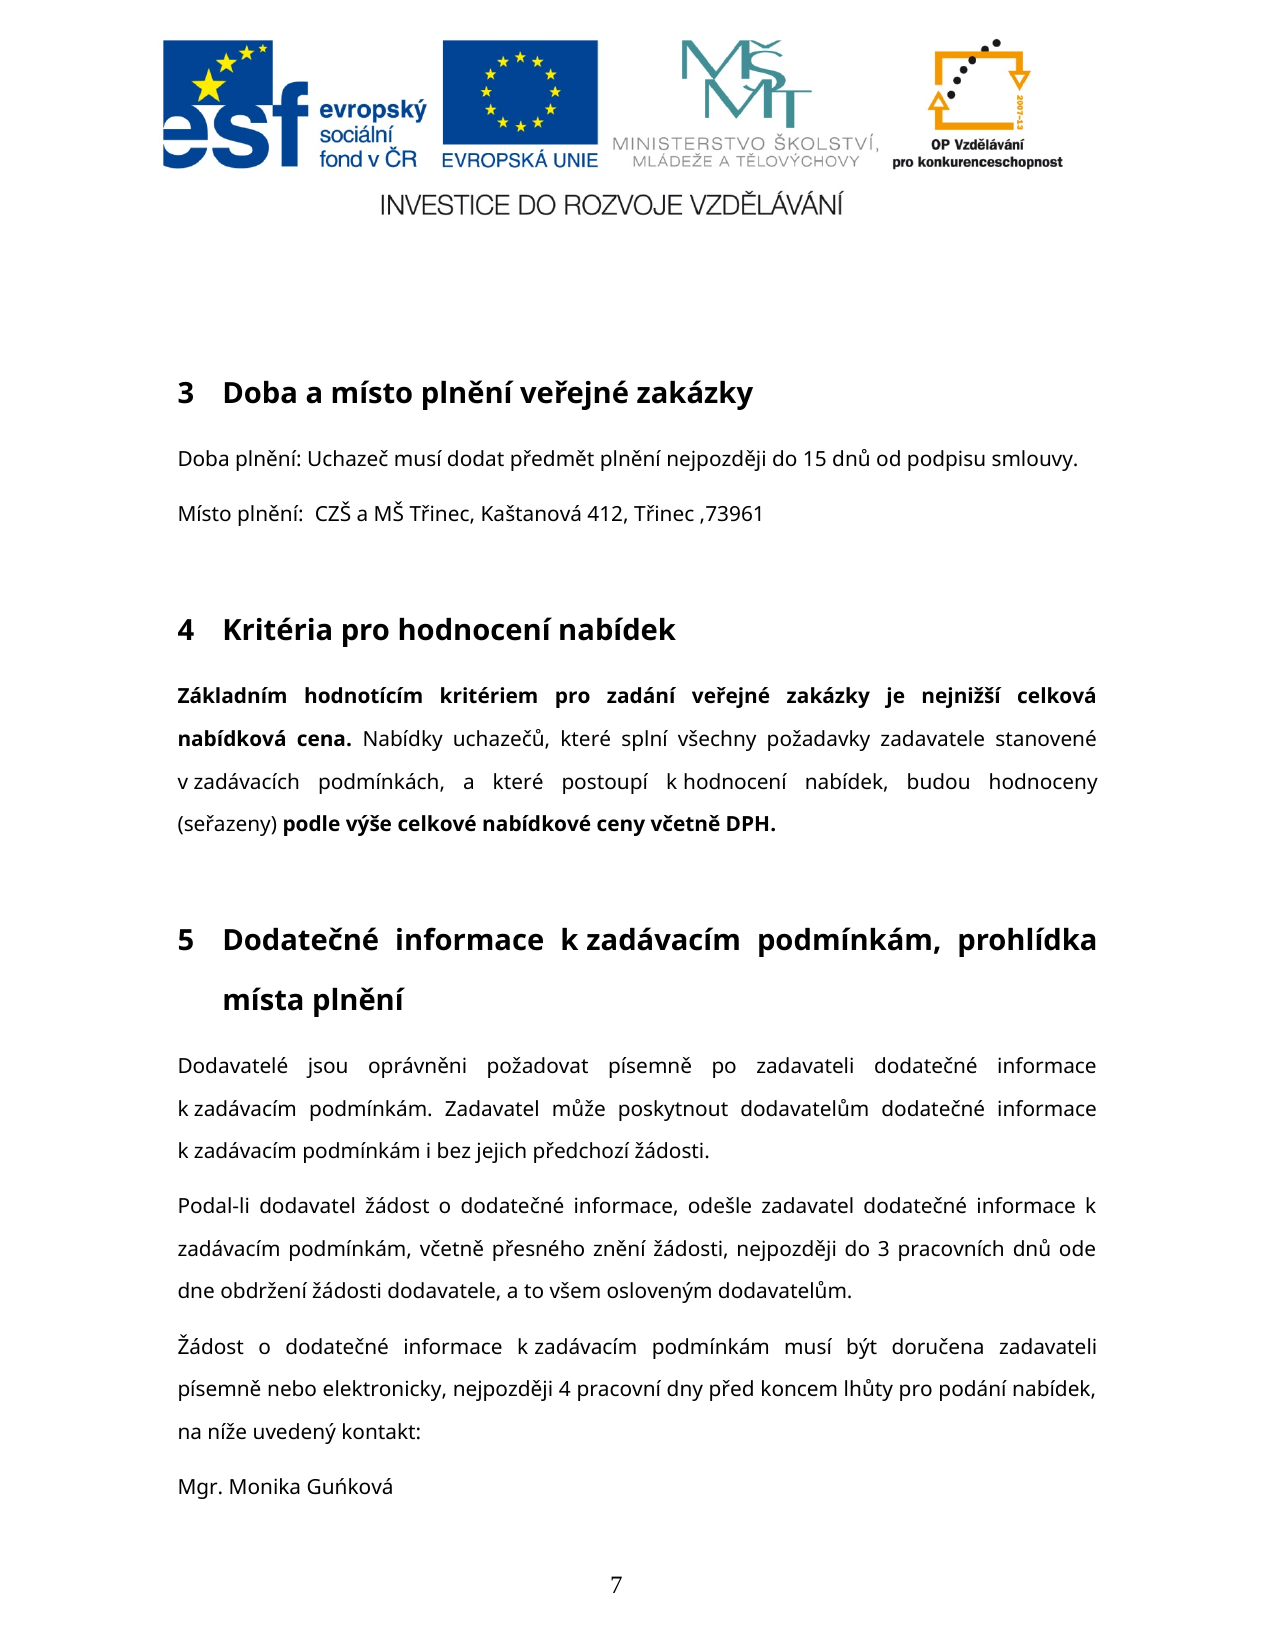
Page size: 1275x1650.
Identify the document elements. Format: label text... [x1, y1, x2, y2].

text Žádost o dodatečné informace k zadávacím podmínkám musí být doručena zadavateli písemně nebo elektronicky, nejpozději 4 pracovní dny před koncem lhůty pro podání nabídek, na níže uvedený kontakt: [177, 1332, 1098, 1445]
text Doba plnění: Uchazeč musí dodat předmět plnění nejpozději do 15 dnů od podpisu smlouvy. [177, 444, 1098, 473]
subtitle Doba a místo plnění veřejné zakázky [177, 372, 1098, 412]
text Mgr. Monika Guńková [177, 1472, 1098, 1501]
picture [115, 0, 1124, 247]
text Základním hodnotícím kritériem pro zadání veřejné zakázky je nejnižší celková nabídková cena. Nabídky uchazečů, které splní všechny požadavky zadavatele stanovené v zadávacích podmínkách, a které postoupí k hodnocení nabídek, budou hodnoceny (seřazeny) podle výše celkové nabídkové ceny včetně DPH. [177, 682, 1098, 838]
text Místo plnění: CZŠ a MŠ Třinec, Kaštanová 412, Třinec ,73961 [177, 499, 1098, 528]
text Podal-li dodavatel žádost o dodatečné informace, odešle zadavatel dodatečné informace k zadávacím podmínkám, včetně přesného znění žádosti, nejpozději do 3 pracovních dnů ode dne obdržení žádosti dodavatele, a to všem osloveným dodavatelům. [177, 1191, 1098, 1305]
subtitle Kritéria pro hodnocení nabídek [177, 610, 1098, 649]
subtitle Dodatečné informace k zadávacím podmínkám, prohlídka místa plnění [177, 920, 1098, 1019]
text Dodavatelé jsou oprávněni požadovat písemně po zadavateli dodatečné informace k zadávacím podmínkám. Zadavatel může poskytnout dodavatelům dodatečné informace k zadávacím podmínkám i bez jejich předchozí žádosti. [177, 1051, 1098, 1165]
